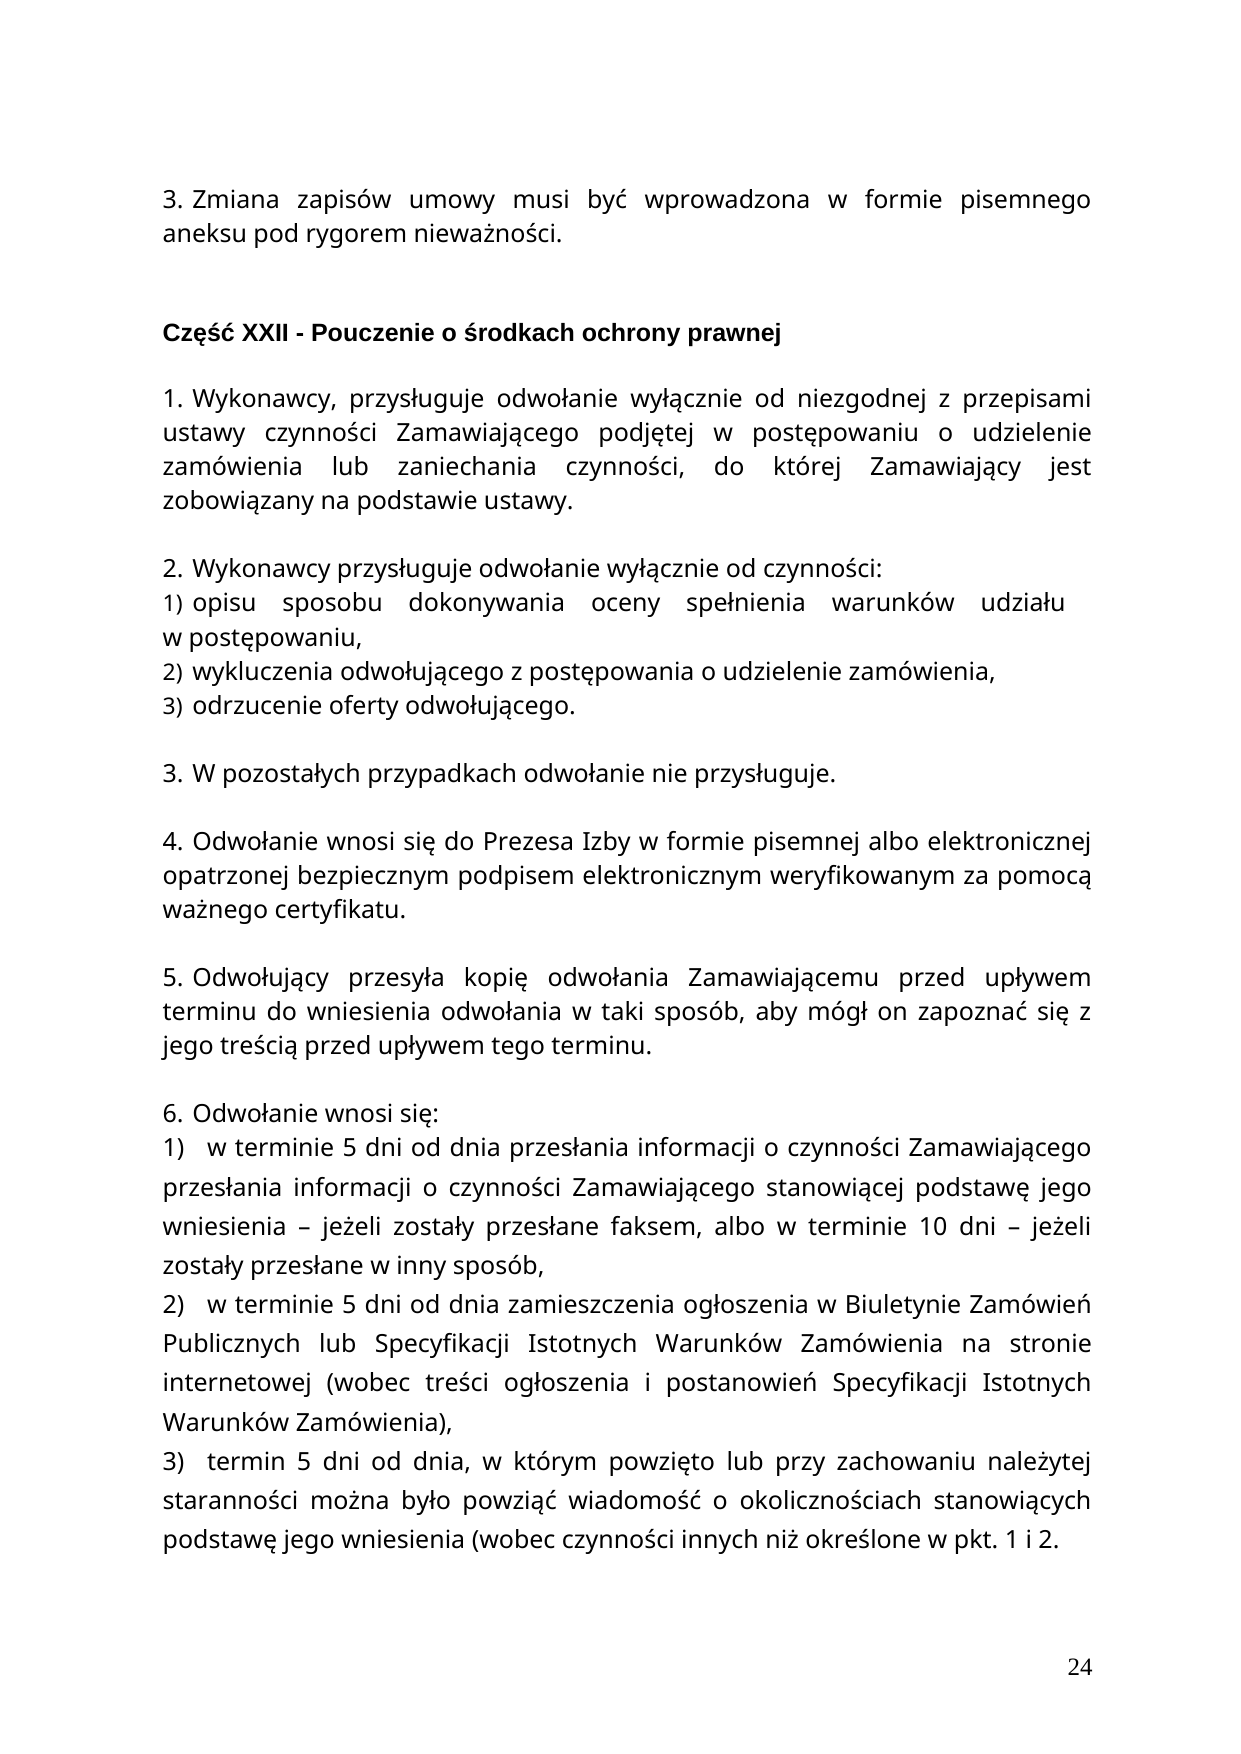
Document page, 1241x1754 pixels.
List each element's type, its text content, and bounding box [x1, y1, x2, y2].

list Zmiana zapisów umowy musi być wprowadzona w formie pisemnego aneksu pod rygorem nieważności. [162, 182, 1093, 250]
list w terminie 5 dni od dnia przesłania informacji o czynności Zamawiającego przesłania informacji o czynności Zamawiającego stanowiącej podstawę jego wniesienia – jeżeli zostały przesłane faksem, albo w terminie 10 dni – jeżeli zostały przesłane w inny sposób, [162, 1130, 1093, 1282]
list wykluczenia odwołującego z postępowania o udzielenie zamówienia, [162, 653, 1093, 687]
subtitle Część XXII - Pouczenie o środkach ochrony prawnej [162, 318, 1093, 347]
list Wykonawcy przysługuje odwołanie wyłącznie od czynności: [162, 551, 1093, 585]
list Odwołujący przesyła kopię odwołania Zamawiającemu przed upływem terminu do wniesienia odwołania w taki sposób, aby mógł on zapoznać się z jego treścią przed upływem tego terminu. [162, 960, 1093, 1062]
list W pozostałych przypadkach odwołanie nie przysługuje. [162, 755, 1093, 789]
list Wykonawcy, przysługuje odwołanie wyłącznie od niezgodnej z przepisami ustawy czynności Zamawiającego podjętej w postępowaniu o udzielenie zamówienia lub zaniechania czynności, do której Zamawiający jest zobowiązany na podstawie ustawy. [162, 381, 1093, 517]
list termin 5 dni od dnia, w którym powzięto lub przy zachowaniu należytej staranności można było powziąć wiadomość o okolicznościach stanowiących podstawę jego wniesienia (wobec czynności innych niż określone w pkt. 1 i 2. [162, 1443, 1093, 1556]
list w terminie 5 dni od dnia zamieszczenia ogłoszenia w Biuletynie Zamówień Publicznych lub Specyfikacji Istotnych Warunków Zamówienia na stronie internetowej (wobec treści ogłoszenia i postanowień Specyfikacji Istotnych Warunków Zamówienia), [162, 1287, 1093, 1438]
list Odwołanie wnosi się: [162, 1096, 1093, 1130]
list opisu sposobu dokonywania oceny spełnienia warunków udziału w postępowaniu, [162, 585, 1093, 653]
list odrzucenie oferty odwołującego. [162, 687, 1093, 721]
list Odwołanie wnosi się do Prezesa Izby w formie pisemnej albo elektronicznej opatrzonej bezpiecznym podpisem elektronicznym weryfikowanym za pomocą ważnego certyfikatu. [162, 823, 1093, 926]
